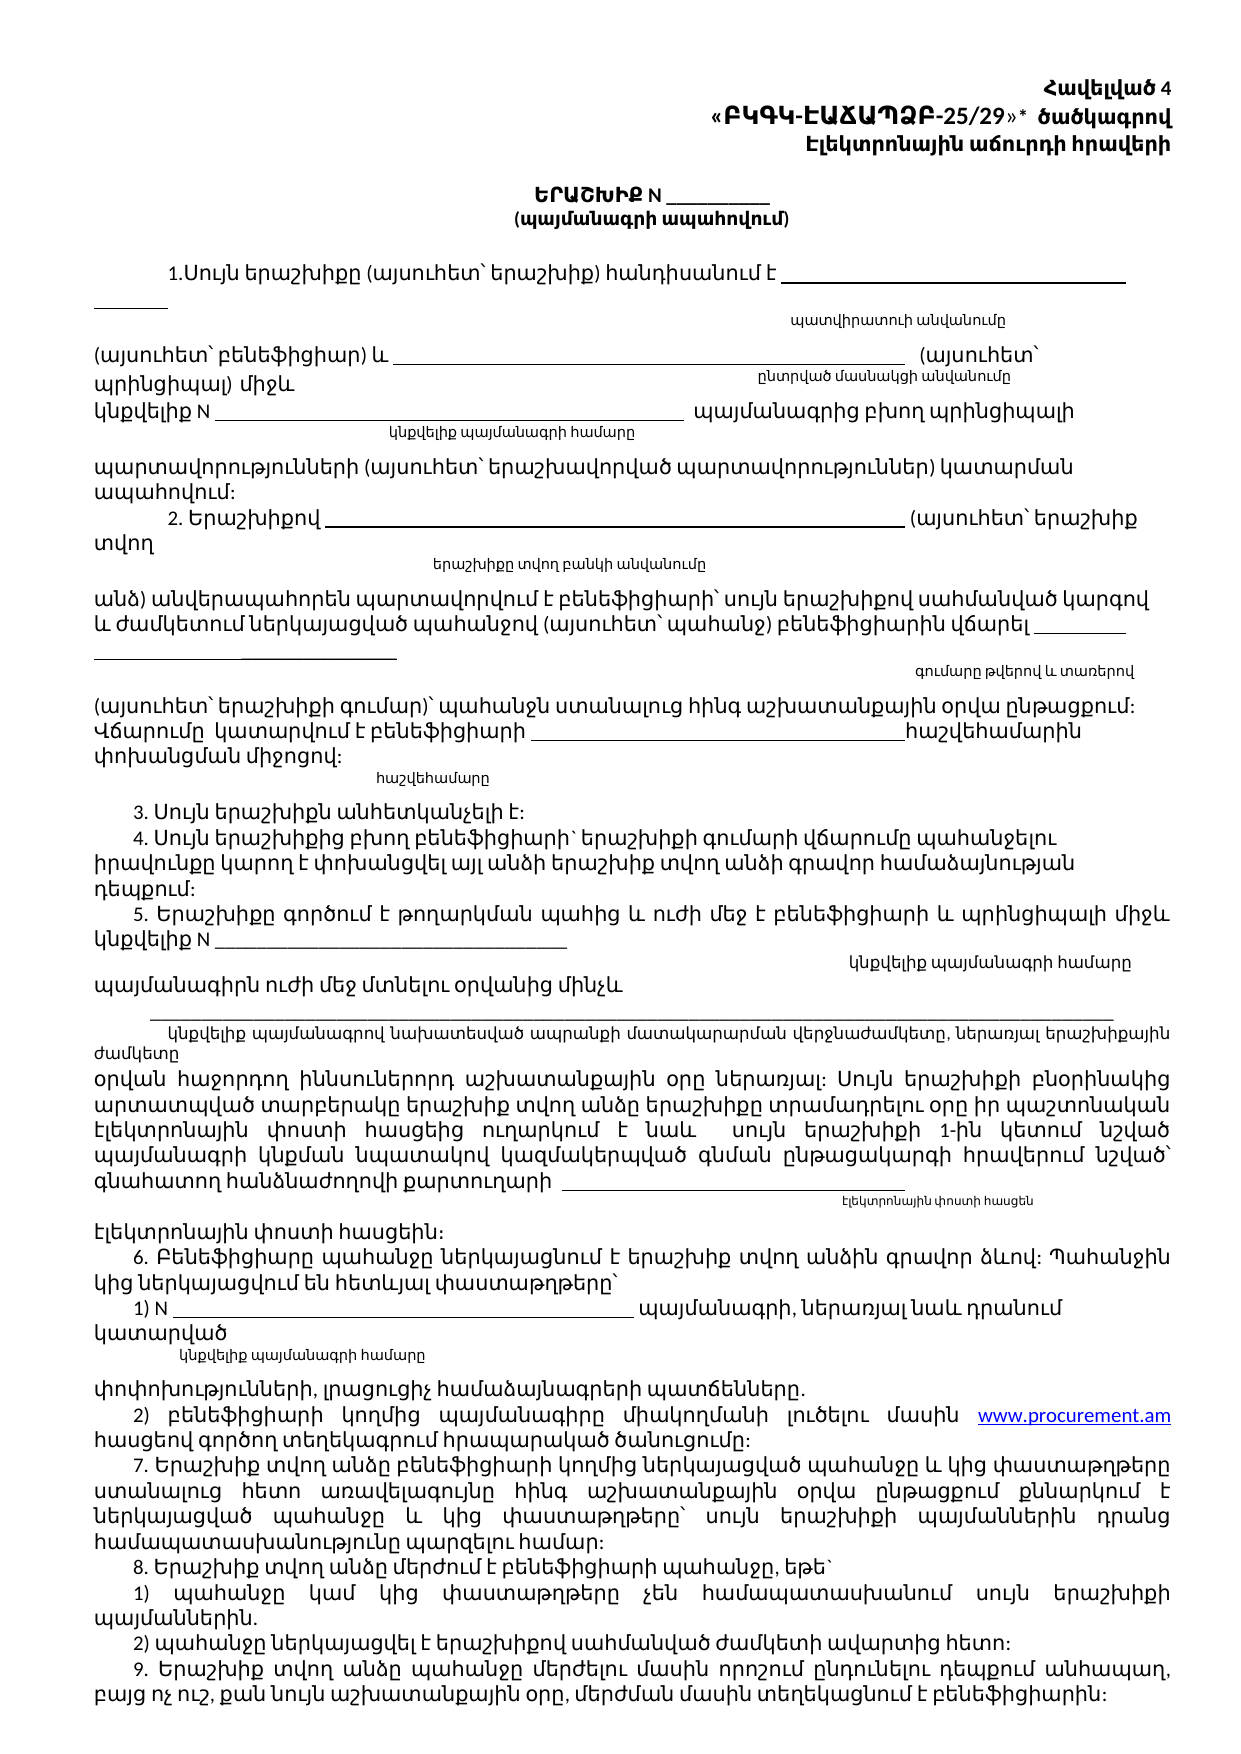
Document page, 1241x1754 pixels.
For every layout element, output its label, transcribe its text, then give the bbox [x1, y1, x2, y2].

list կնքվելիք պայմանագրով նախատեսված ապրանքի մատակարարման վերջնաժամկետը, ներառյալ երաշխիքային ժամկետը [94, 1023, 1171, 1064]
text (այսուհետ՝ բենեֆիցիար) և (այսուհետ՝ պրինցիպալ) միջև ընտրված մասնակցի անվանումը [94, 342, 1171, 398]
text 2) պահանջը ներկայացվել է երաշխիքով սահմանված ժամկետի ավարտից հետո: [94, 1631, 1171, 1656]
text անձ) անվերապահորեն պարտավորվում է բենեֆիցիարի՝ սույն երաշխիքով սահմանված կարգով և ժամկետում ներկայացված պահանջով (այսուհետ՝ պահանջ) բենեֆիցիարին վճարել _______________ [94, 586, 1171, 662]
text 3. Սույն երաշխիքն անհետկանչելի է: [94, 799, 1171, 825]
text էլեկտրոնային փոստի հասցեն [94, 1193, 1171, 1219]
text 4. Սույն երաշխիքից բխող բենեֆիցիարի` երաշխիքի գումարի վճարումը պահանջելու իրավունքը կարող է փոխանցվել այլ անձի երաշխիք տվող անձի գրավոր համաձայնության դեպքում: [94, 825, 1171, 901]
text կնքվելիք պայմանագրի համարը [610, 952, 1171, 972]
text 6. Բենեֆիցիարը պահանջը ներկայացնում է երաշխիք տվող անձին գրավոր ձևով: Պահանջին կից ներկայացվում են հետևյալ փաստաթղթերը՝ [94, 1244, 1171, 1295]
text օրվան հաջորդող իննսուներորդ աշխատանքային օրը ներառյալ: Սույն երաշխիքի բնօրինակից արտատպված տարբերակը երաշխիք տվող անձը երաշխիքը տրամադրելու օրը իր պաշտոնական էլեկտրոնային փոստի հասցեից ուղարկում է նաև սույն երաշխիքի 1-ին կետում նշված պայմանագրի կնքման նպատակով կազմակերպված գնման ընթացակարգի հրավերում նշված՝ գնահատող հանձնաժողովի քարտուղարի [94, 1066, 1171, 1193]
text 2) բենեֆիցիարի կողմից պայմանագիրը միակողմանի լուծելու մասին www.procurement.am հասցեով գործող տեղեկագրում հրապարակած ծանուցումը: [94, 1402, 1171, 1453]
text 7. Երաշխիք տվող անձը բենեֆիցիարի կողմից ներկայացված պահանջը և կից փաստաթղթերը ստանալուց հետո առավելագույնը հինգ աշխատանքային օրվա ընթացքում քննարկում է ներկայացված պահանջը և կից փաստաթղթերը՝ սույն երաշխիքի պայմաններին դրանց համապատասխանությունը պարզելու համար: [94, 1453, 1171, 1554]
text կնքվելիք N պայմանագրից բխող պրինցիպալի [94, 398, 1171, 423]
list _____________________________________________________________________________________________ [94, 998, 1171, 1023]
text ԵՐԱՇԽԻՔ N __________ [94, 182, 1171, 207]
text 2. Երաշխիքով (այսուհետ՝ երաշխիք տվող [94, 505, 1171, 556]
text 9. Երաշխիք տվող անձը պահանջը մերժելու մասին որոշում ընդունելու դեպքում անհապաղ, բայց ոչ ուշ, քան նույն աշխատանքային օրը, մերժման մասին տեղեկացնում է բենեֆիցիարին: [94, 1656, 1171, 1707]
list պայմանագիրն ուժի մեջ մտնելու օրվանից մինչև [94, 972, 1171, 998]
text պարտավորությունների (այսուհետ՝ երաշխավորված պարտավորություններ) կատարման ապահովում: [94, 454, 1171, 505]
text փոփոխությունների, լրացուցիչ համաձայնագրերի պատճենները. [94, 1376, 1171, 1402]
text «ԲԿԳԿ-ԷԱՃԱՊՁԲ-25/29»* ծածկագրով [94, 100, 1171, 131]
text կնքվելիք պայմանագրի համարը [94, 423, 1171, 454]
text (այսուհետ՝ երաշխիքի գումար)՝ պահանջն ստանալուց հինգ աշխատանքային օրվա ընթացքում: Վճարումը կատարվում է բենեֆիցիարի հաշվեհամարին փոխանցման միջոցով: [94, 693, 1171, 769]
text էլեկտրոնային փոստի հասցեին։ [94, 1219, 1171, 1244]
text 1) պահանջը կամ կից փաստաթղթերը չեն համապատասխանում սույն երաշխիքի պայմաններին. [94, 1580, 1171, 1631]
text երաշխիքը տվող բանկի անվանումը [94, 556, 1171, 586]
text 1) N պայմանագրի, ներառյալ նաև դրանում կատարված [94, 1295, 1171, 1346]
text գումարը թվերով և տառերով [831, 662, 1171, 693]
text Էլեկտրոնային աճուրդի հրավերի [94, 131, 1171, 156]
text կնքվելիք պայմանագրի համարը [94, 1346, 1171, 1376]
text 1.Սույն երաշխիքը (այսուհետ՝ երաշխիք) հանդիսանում է [94, 261, 1171, 311]
text պատվիրատուի անվանումը [684, 311, 1171, 342]
text Հավելված 4 [94, 75, 1171, 100]
text 5. Երաշխիքը գործում է թողարկման պահից և ուժի մեջ է բենեֆիցիարի և պրինցիպալի միջև կնքվելիք N __________________________________ [94, 901, 1171, 952]
text (պայմանագրի ապահովում) [94, 207, 1171, 230]
text 8. Երաշխիք տվող անձը մերժում է բենեֆիցիարի պահանջը, եթե` [94, 1554, 1171, 1580]
text հաշվեհամարը [94, 769, 1171, 799]
